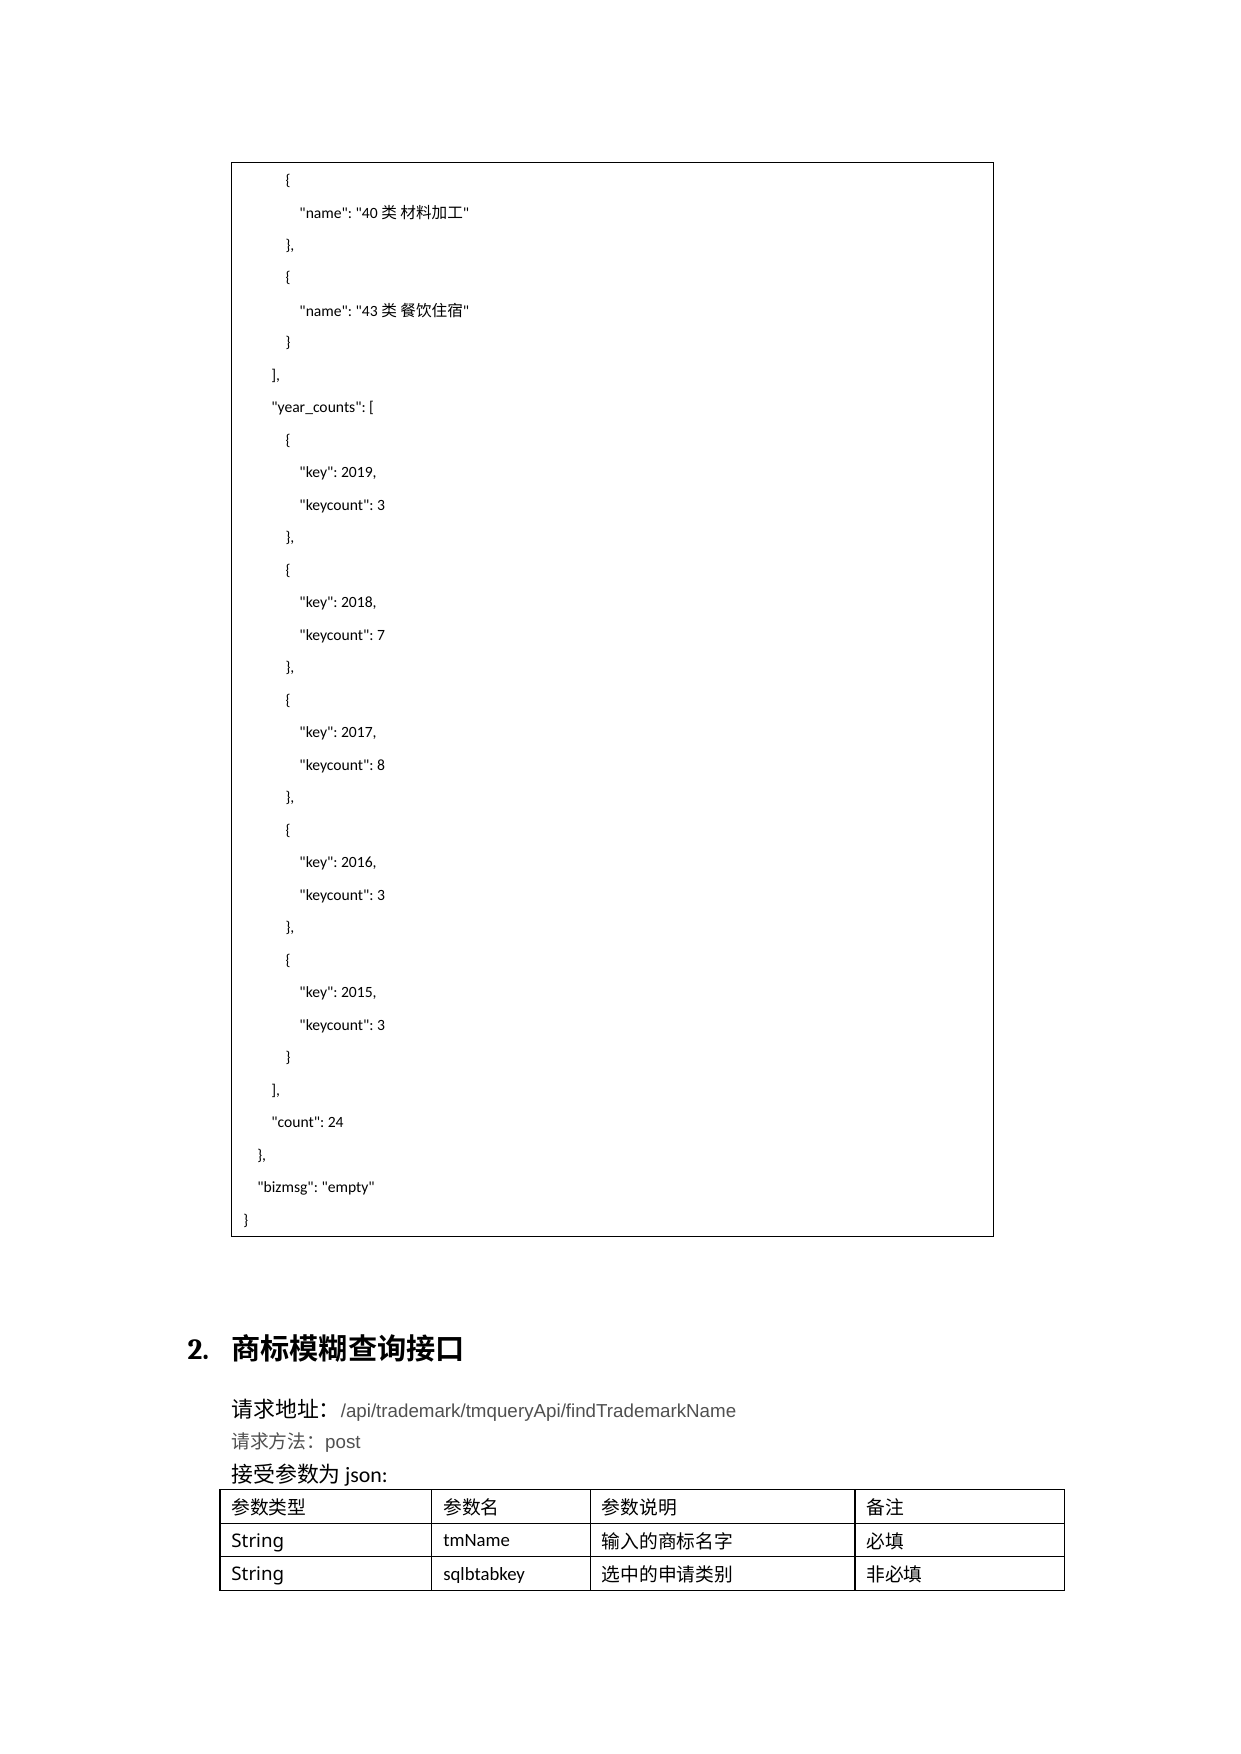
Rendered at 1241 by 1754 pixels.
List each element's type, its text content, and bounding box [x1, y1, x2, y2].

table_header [232, 163, 993, 1236]
subtitle 商标模糊查询接口 [187, 1314, 1053, 1379]
table_cell String [221, 1524, 431, 1556]
text 请求方法：post [231, 1424, 1053, 1457]
text 请求地址：/api/trademark/tmqueryApi/findTrademarkName [231, 1392, 1053, 1424]
table_header 参数说明 [591, 1490, 854, 1523]
table_cell tmName [432, 1524, 590, 1556]
table_cell 必填 [856, 1524, 1064, 1556]
table_cell 输入的商标名字 [591, 1524, 854, 1556]
table_header 参数名 [432, 1490, 590, 1523]
table_cell sqlbtabkey [432, 1557, 590, 1590]
text 接受参数为json: [231, 1457, 1053, 1489]
table_cell 非必填 [856, 1557, 1064, 1590]
table_header 参数类型 [221, 1490, 431, 1523]
table_cell 选中的申请类别 [591, 1557, 854, 1590]
table_cell String [221, 1557, 431, 1590]
table_header 备注 [856, 1490, 1064, 1523]
